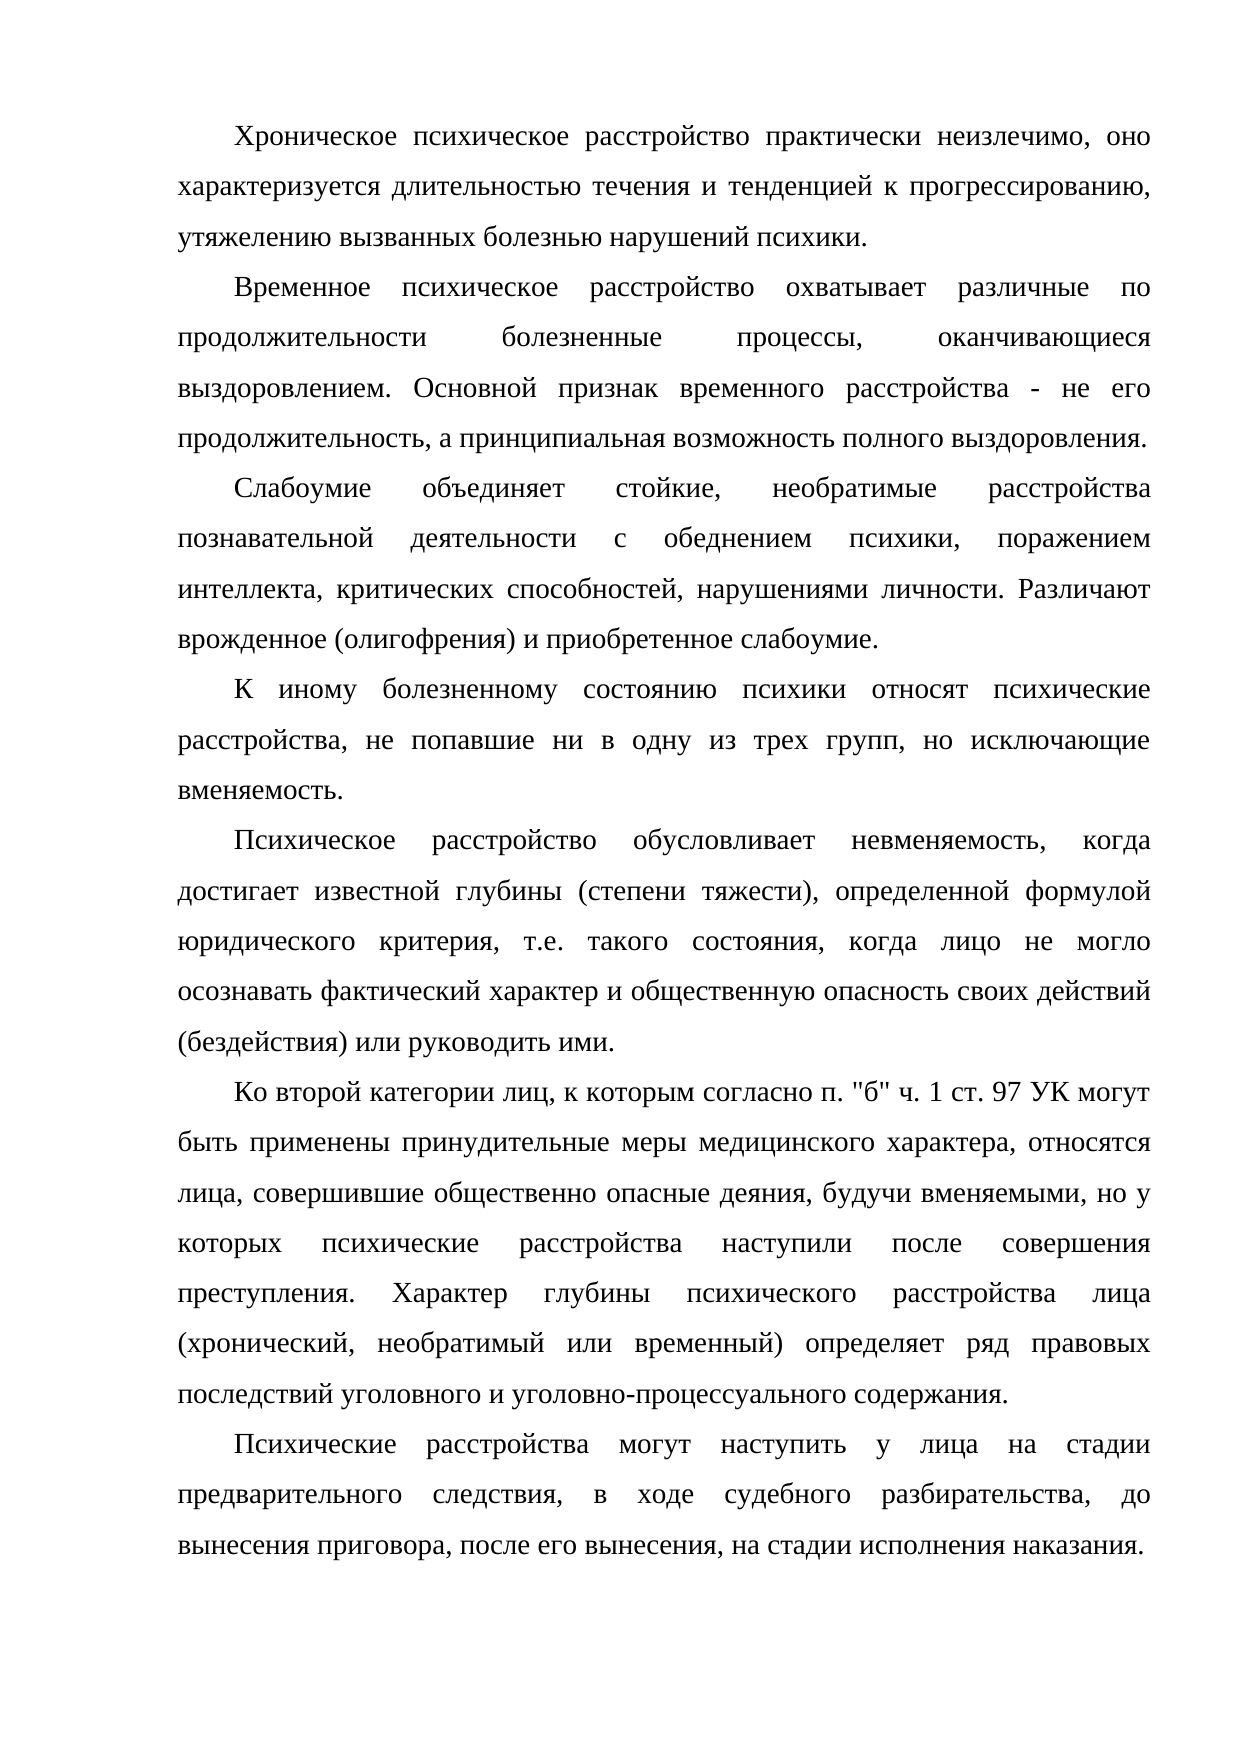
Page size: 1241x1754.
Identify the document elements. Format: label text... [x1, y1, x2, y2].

text Слабоумие объединяет стойкие, необратимые расстройства познавательной деятельности с обеднением психики, поражением интеллекта, критических способностей, нарушениями личности. Различают врожденное (олигофрения) и приобретенное слабоумие. [177, 470, 1152, 655]
text Временное психическое расстройство охватывает различные по продолжительности болезненные процессы, оканчивающиеся выздоровлением. Основной признак временного расстройства - не его продолжительность, а принципиальная возможность полного выздоровления. [177, 269, 1152, 453]
text Ко второй категории лиц, к которым согласно п. "б" ч. 1 ст. 97 УК могут быть применены принудительные меры медицинского характера, относятся лица, совершившие общественно опасные деяния, будучи вменяемыми, но у которых психические расстройства наступили после совершения преступления. Характер глубины психического расстройства лица (хронический, необратимый или временный) определяет ряд правовых последствий уголовного и уголовно-процессуального содержания. [177, 1074, 1152, 1409]
text Психическое расстройство обусловливает невменяемость, когда достигает известной глубины (степени тяжести), определенной формулой юридического критерия, т.е. такого состояния, когда лицо не могло осознавать фактический характер и общественную опасность своих действий (бездействия) или руководить ими. [177, 822, 1152, 1057]
text К иному болезненному состоянию психики относят психические расстройства, не попавшие ни в одну из трех групп, но исключающие вменяемость. [177, 672, 1152, 806]
text Хроническое психическое расстройство практически неизлечимо, оно характеризуется длительностью течения и тенденцией к прогрессированию, утяжелению вызванных болезнью нарушений психики. [177, 118, 1152, 252]
text Психические расстройства могут наступить у лица на стадии предварительного следствия, в ходе судебного разбирательства, до вынесения приговора, после его вынесения, на стадии исполнения наказания. [177, 1426, 1152, 1560]
